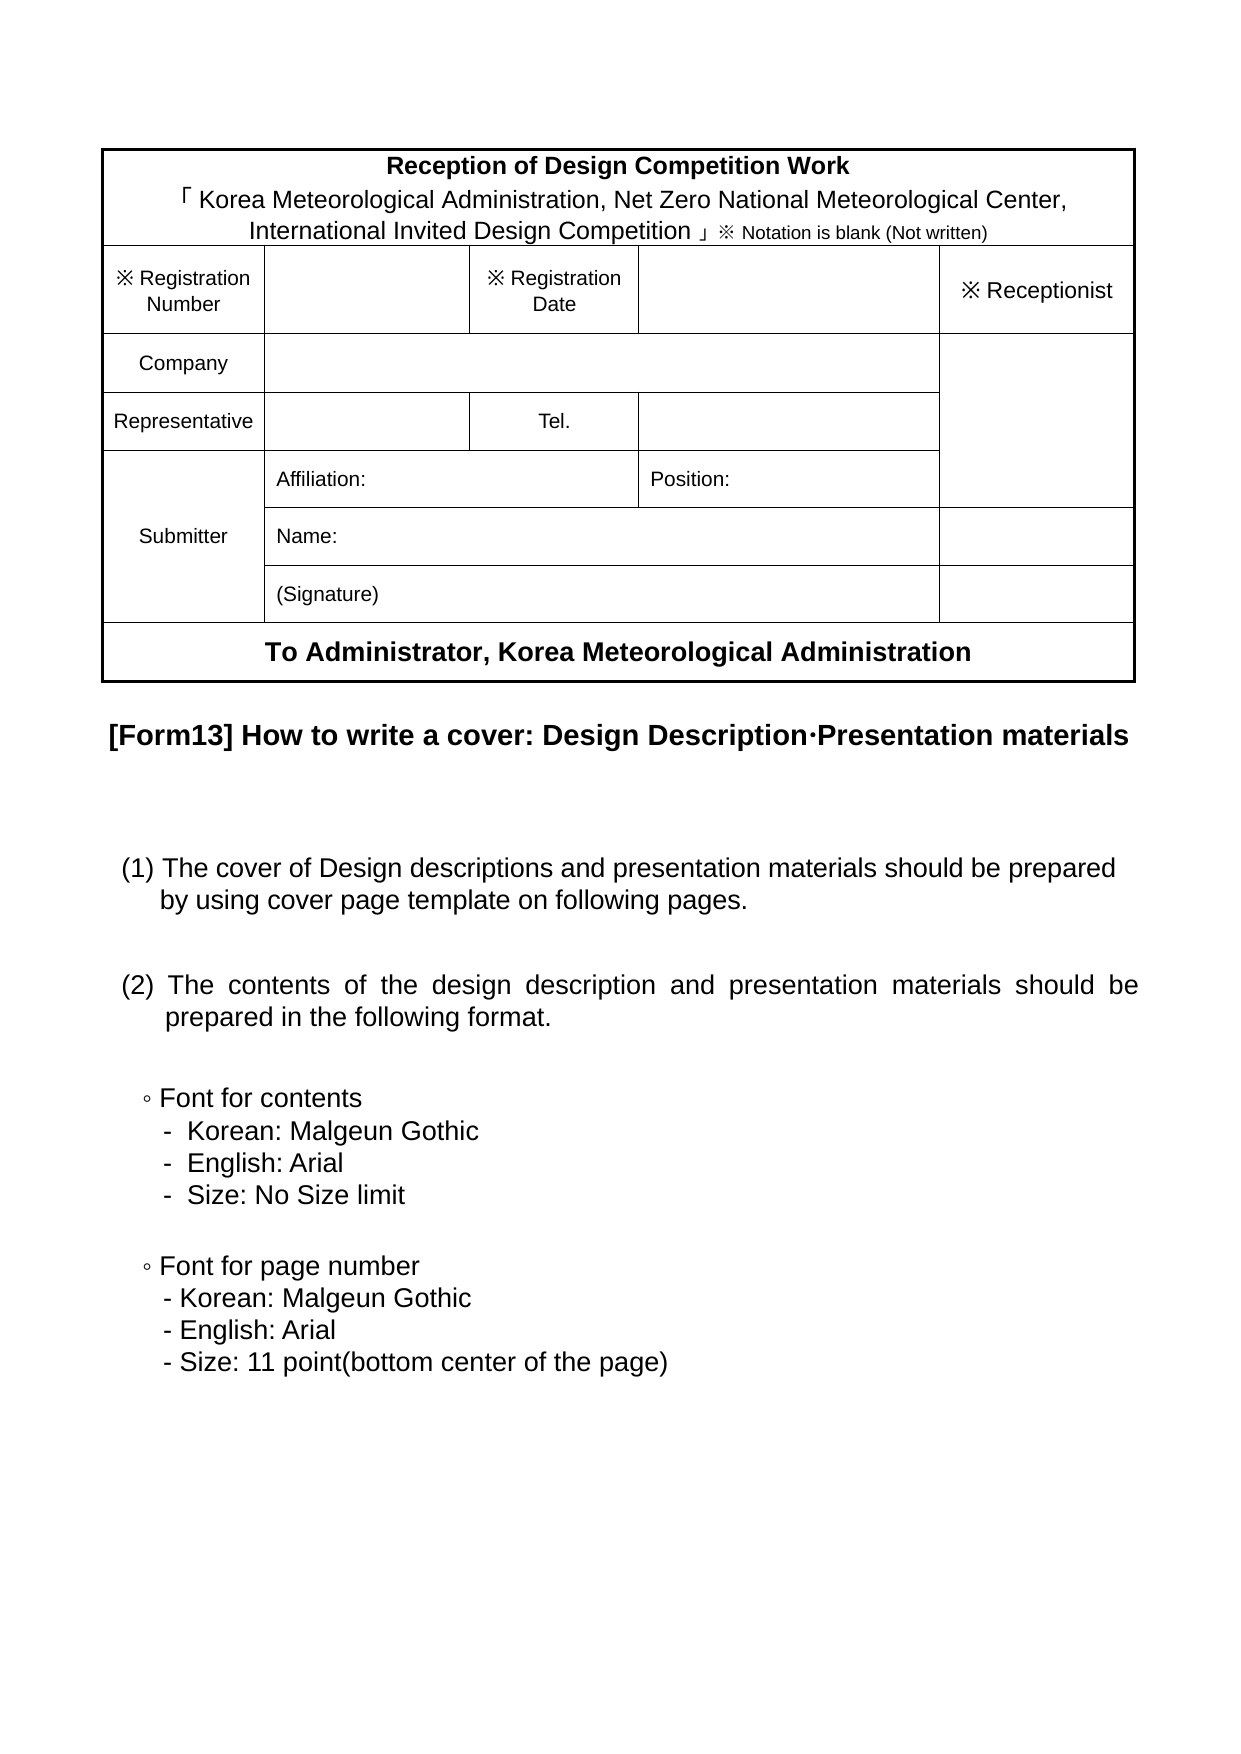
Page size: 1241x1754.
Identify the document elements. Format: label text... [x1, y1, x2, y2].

table_cell ※ Receptionist [940, 246, 1133, 333]
table_cell Name: [265, 508, 939, 564]
table_cell [940, 566, 1133, 622]
text - Korean: Malgeun Gothic [163, 1114, 1140, 1146]
table_cell [265, 334, 939, 392]
text ◦ Font for page number [142, 1249, 1140, 1281]
table_cell [265, 393, 469, 449]
text ◦ Font for contents [142, 1082, 1140, 1114]
text - Korean: Malgeun Gothic [163, 1282, 1140, 1313]
text (1) The cover of Design descriptions and presentation materials should be prepared by using cover page template on following pages. [121, 852, 1140, 915]
table_cell ※ Registration Date [470, 246, 638, 333]
table_cell [940, 508, 1133, 564]
text [Form13] How to write a cover: Design Description·Presentation materials [100, 714, 1140, 754]
table_cell Affiliation: [265, 451, 638, 507]
table_cell ※ Registration Number [104, 246, 264, 333]
table_cell [639, 393, 939, 449]
table_cell (Signature) [265, 566, 939, 622]
text - Size: 11 point(bottom center of the page) [163, 1346, 1140, 1377]
table_cell To Administrator, Korea Meteorological Administration [104, 623, 1133, 679]
table_cell [940, 334, 1133, 507]
text - English: Arial [163, 1147, 1140, 1178]
text - English: Arial [163, 1314, 1140, 1345]
table_cell Company [104, 334, 264, 392]
table_header Reception of Design Competition Work 「 Korea Meteorological Administration, Net Zero National Meteorological Center, International Invited Design Competition 」※ Notation is blank (Not written) [104, 151, 1133, 244]
text - Size: No Size limit [163, 1179, 1140, 1210]
table_cell [639, 246, 939, 333]
table_cell Submitter [104, 451, 264, 622]
text (2) The contents of the design description and presentation materials should be prepared in the following format. [121, 969, 1140, 1033]
table_cell [265, 246, 469, 333]
table_cell Representative [104, 393, 264, 449]
table_cell Position: [639, 451, 939, 507]
table_cell Tel. [470, 393, 638, 449]
